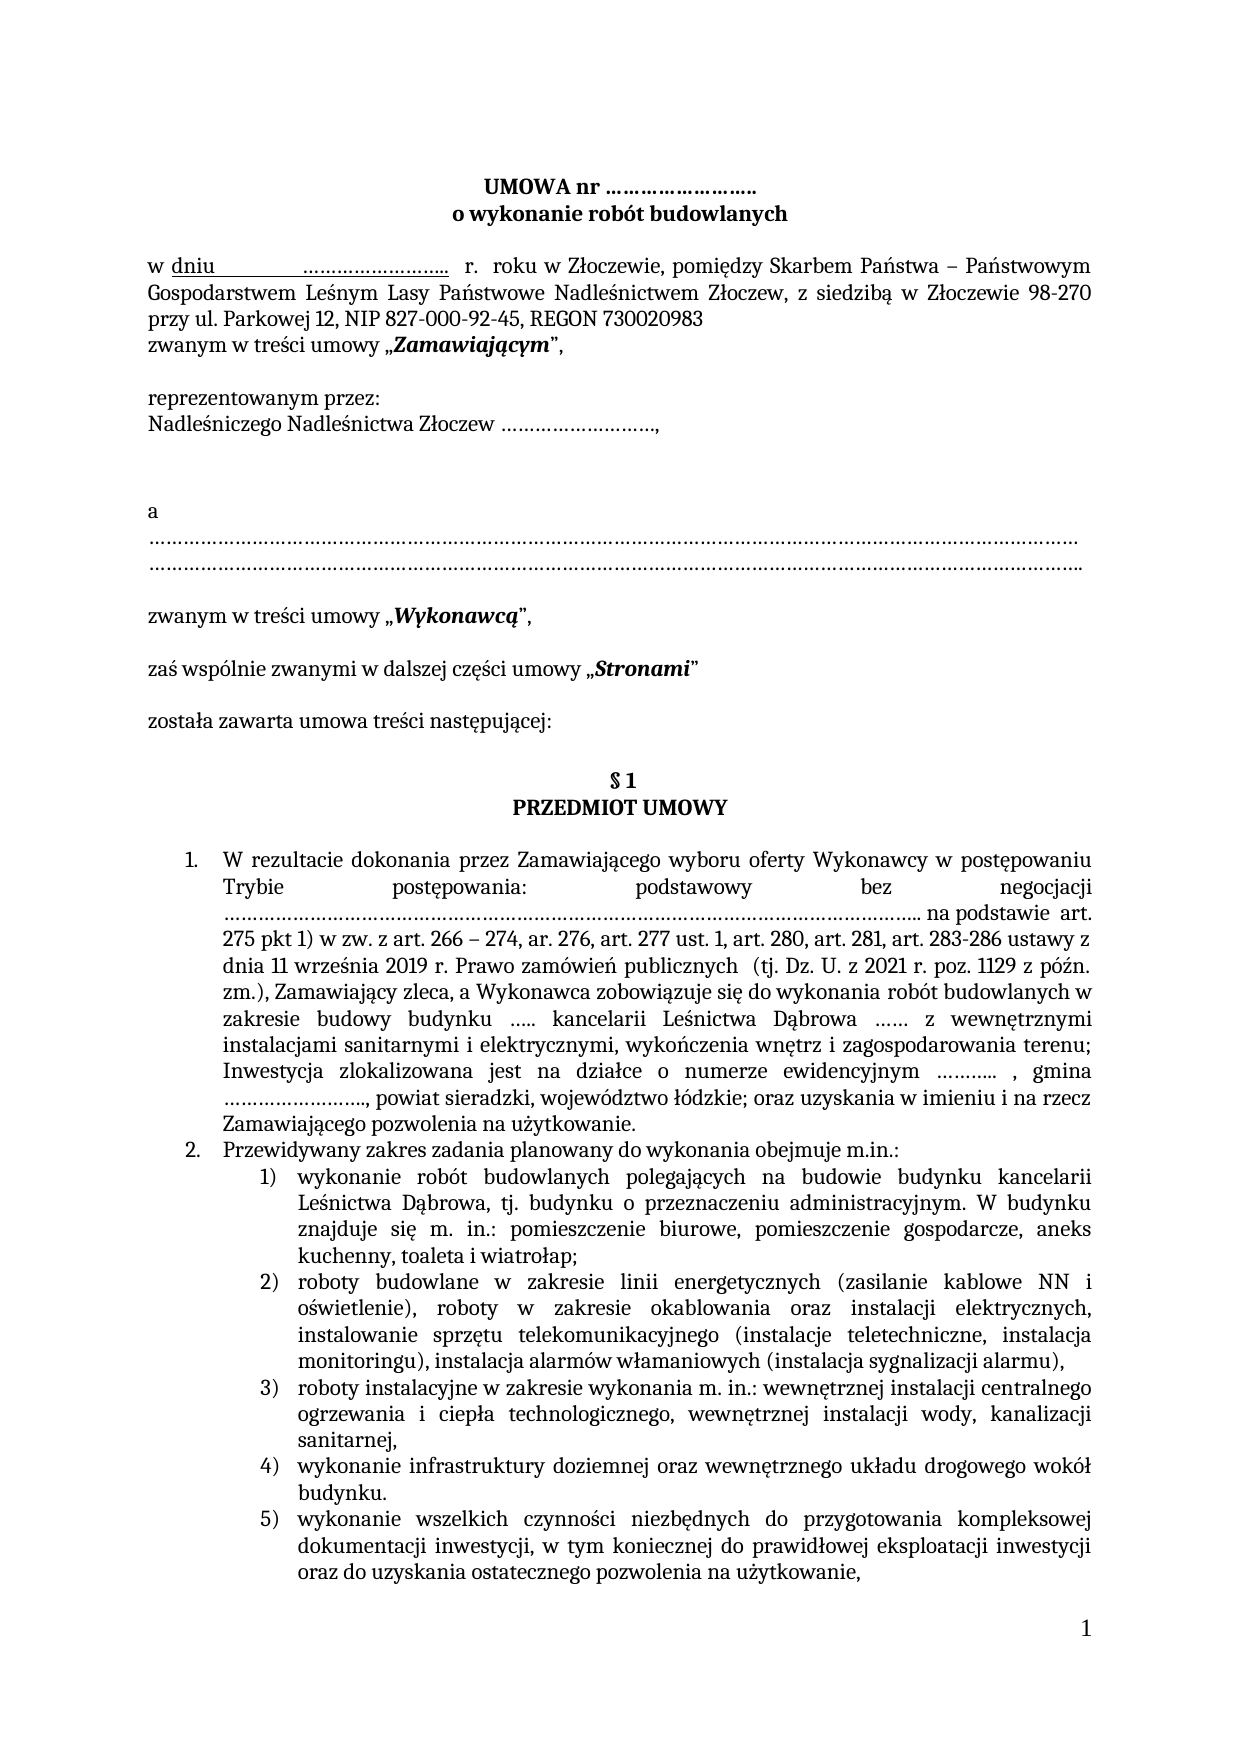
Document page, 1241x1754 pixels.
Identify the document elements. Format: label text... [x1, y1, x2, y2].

list wykonanie robót budowlanych polegających na budowie budynku kancelarii Leśnictwa Dąbrowa, tj. budynku o przeznaczeniu administracyjnym. W budynku znajduje się m. in.: pomieszczenie biurowe, pomieszczenie gospodarcze, aneks kuchenny, toaleta i wiatrołap; [260, 1163, 1093, 1269]
text o wykonanie robót budowlanych [148, 200, 1093, 227]
text § 1 [148, 768, 1093, 794]
list wykonanie wszelkich czynności niezbędnych do przygotowania kompleksowej dokumentacji inwestycji, w tym koniecznej do prawidłowej eksploatacji inwestycji oraz do uzyskania ostatecznego pozwolenia na użytkowanie, [260, 1506, 1093, 1585]
list W rezultacie dokonania przez Zamawiającego wyboru oferty Wykonawcy w postępowaniu Trybie postępowania: podstawowy bez negocjacji ………………………………………………………………………………………………………….. na podstawie art. 275 pkt 1) w zw. z art. 266 – 274, ar. 276, art. 277 ust. 1, art. 280, art. 281, art. 283-286 ustawy z dnia 11 września 2019 r. Prawo zamówień publicznych (tj. Dz. U. z 2021 r. poz. 1129 z późn. zm.), Zamawiający zleca, a Wykonawca zobowiązuje się do wykonania robót budowlanych w zakresie budowy budynku ….. kancelarii Leśnictwa Dąbrowa …… z wewnętrznymi instalacjami sanitarnymi i elektrycznymi, wykończenia wnętrz i zagospodarowania terenu; Inwestycja zlokalizowana jest na działce o numerze ewidencyjnym ……….. , gmina ……………………., powiat sieradzki, województwo łódzkie; oraz uzyskania w imieniu i na rzecz Zamawiającego pozwolenia na użytkowanie. [185, 847, 1093, 1137]
list Przewidywany zakres zadania planowany do wykonania obejmuje m.in.: [185, 1137, 1093, 1163]
text zwanym w treści umowy „Wykonawcą”, [148, 603, 1093, 629]
list roboty instalacyjne w zakresie wykonania m. in.: wewnętrznej instalacji centralnego ogrzewania i ciepła technologicznego, wewnętrznej instalacji wody, kanalizacji sanitarnej, [260, 1374, 1093, 1453]
text została zawarta umowa treści następującej: [148, 708, 1093, 734]
text w dniu …………………….. r. roku w Złoczewie, pomiędzy Skarbem Państwa – Państwowym Gospodarstwem Leśnym Lasy Państwowe Nadleśnictwem Złoczew, z siedzibą w Złoczewie 98-270 przy ul. Parkowej 12, NIP 827-000-92-45, REGON 730020983 [148, 253, 1093, 332]
list wykonanie infrastruktury doziemnej oraz wewnętrznego układu drogowego wokół budynku. [260, 1453, 1093, 1506]
text PRZEDMIOT UMOWY [148, 794, 1093, 821]
text ………………………………………………………………………………………………………………………………………………………………………………………………………………………………………………………………………………………………. [148, 524, 1093, 576]
text zwanym w treści umowy „Zamawiającym”, [148, 332, 1093, 358]
text reprezentowanym przez: [148, 385, 1093, 411]
list roboty budowlane w zakresie linii energetycznych (zasilanie kablowe NN i oświetlenie), roboty w zakresie okablowania oraz instalacji elektrycznych, instalowanie sprzętu telekomunikacyjnego (instalacje teletechniczne, instalacja monitoringu), instalacja alarmów włamaniowych (instalacja sygnalizacji alarmu), [260, 1269, 1093, 1374]
text zaś wspólnie zwanymi w dalszej części umowy „Stronami” [148, 656, 1093, 682]
text a [148, 497, 1093, 524]
text Nadleśniczego Nadleśnictwa Złoczew ………………………, [148, 411, 1093, 437]
text UMOWA nr …………………….. [148, 174, 1093, 200]
